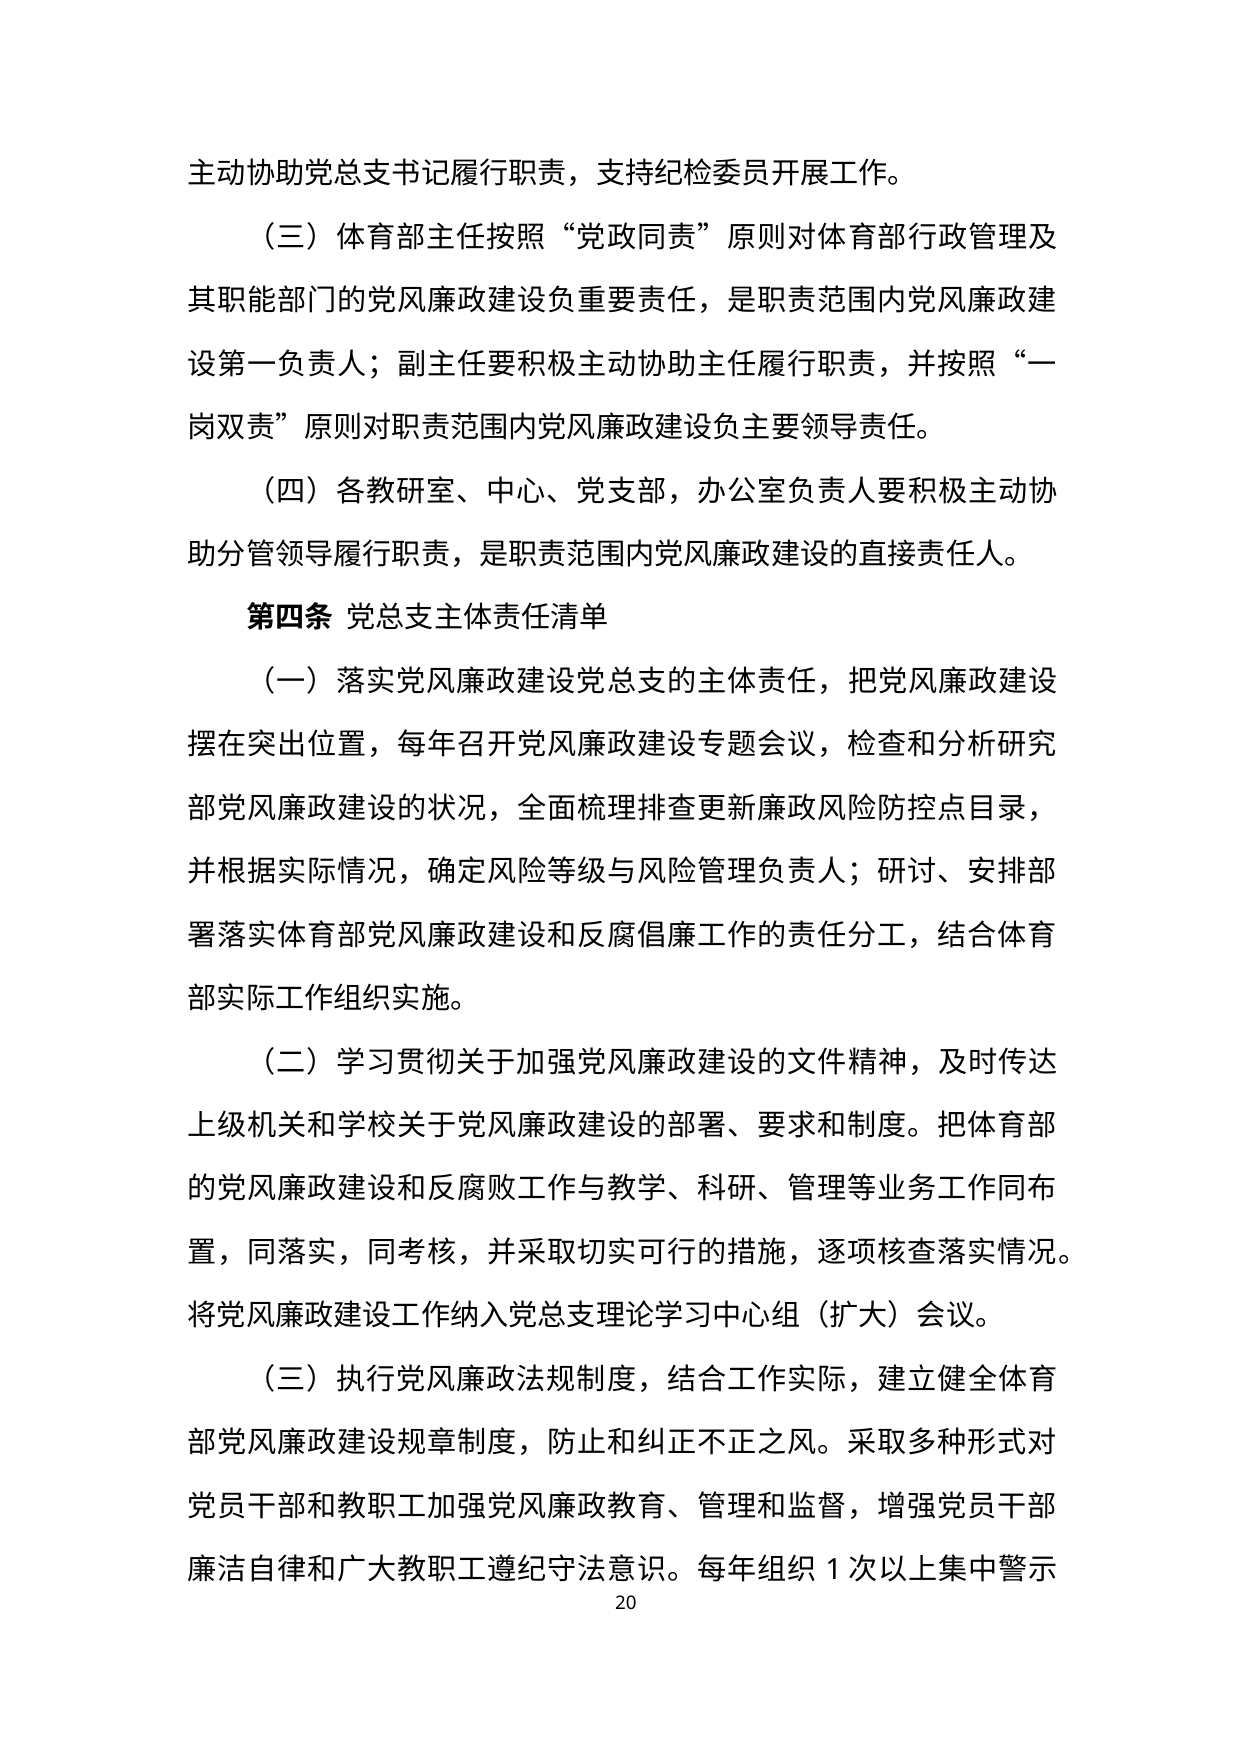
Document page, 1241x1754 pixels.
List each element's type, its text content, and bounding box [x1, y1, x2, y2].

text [187, 150, 1058, 192]
text （一）落实党风廉政建设党总支的主体责任，把党风廉政建设摆在突出位置，每年召开党风廉政建设专题会议，检查和分析研究部党风廉政建设的状况，全面梳理排查更新廉政风险防控点目录，并根据实际情况，确定风险等级与风险管理负责人；研讨、安排部署落实体育部党风廉政建设和反腐倡廉工作的责任分工，结合体育部实际工作组织实施。 [187, 657, 1058, 1017]
text （四）各教研室、中心、党支部，办公室负责人要积极主动协助分管领导履行职责，是职责范围内党风廉政建设的直接责任人。 [187, 467, 1058, 573]
text （三）体育部主任按照“党政同责”原则对体育部行政管理及其职能部门的党风廉政建设负重要责任，是职责范围内党风廉政建设第一负责人；副主任要积极主动协助主任履行职责，并按照“一岗双责”原则对职责范围内党风廉政建设负主要领导责任。 [187, 213, 1058, 446]
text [187, 1355, 1058, 1588]
text 第四条 党总支主体责任清单 [187, 594, 1058, 636]
text （二）学习贯彻关于加强党风廉政建设的文件精神，及时传达上级机关和学校关于党风廉政建设的部署、要求和制度。把体育部的党风廉政建设和反腐败工作与教学、科研、管理等业务工作同布置，同落实，同考核，并采取切实可行的措施，逐项核查落实情况。将党风廉政建设工作纳入党总支理论学习中心组（扩大）会议。 [187, 1038, 1058, 1334]
